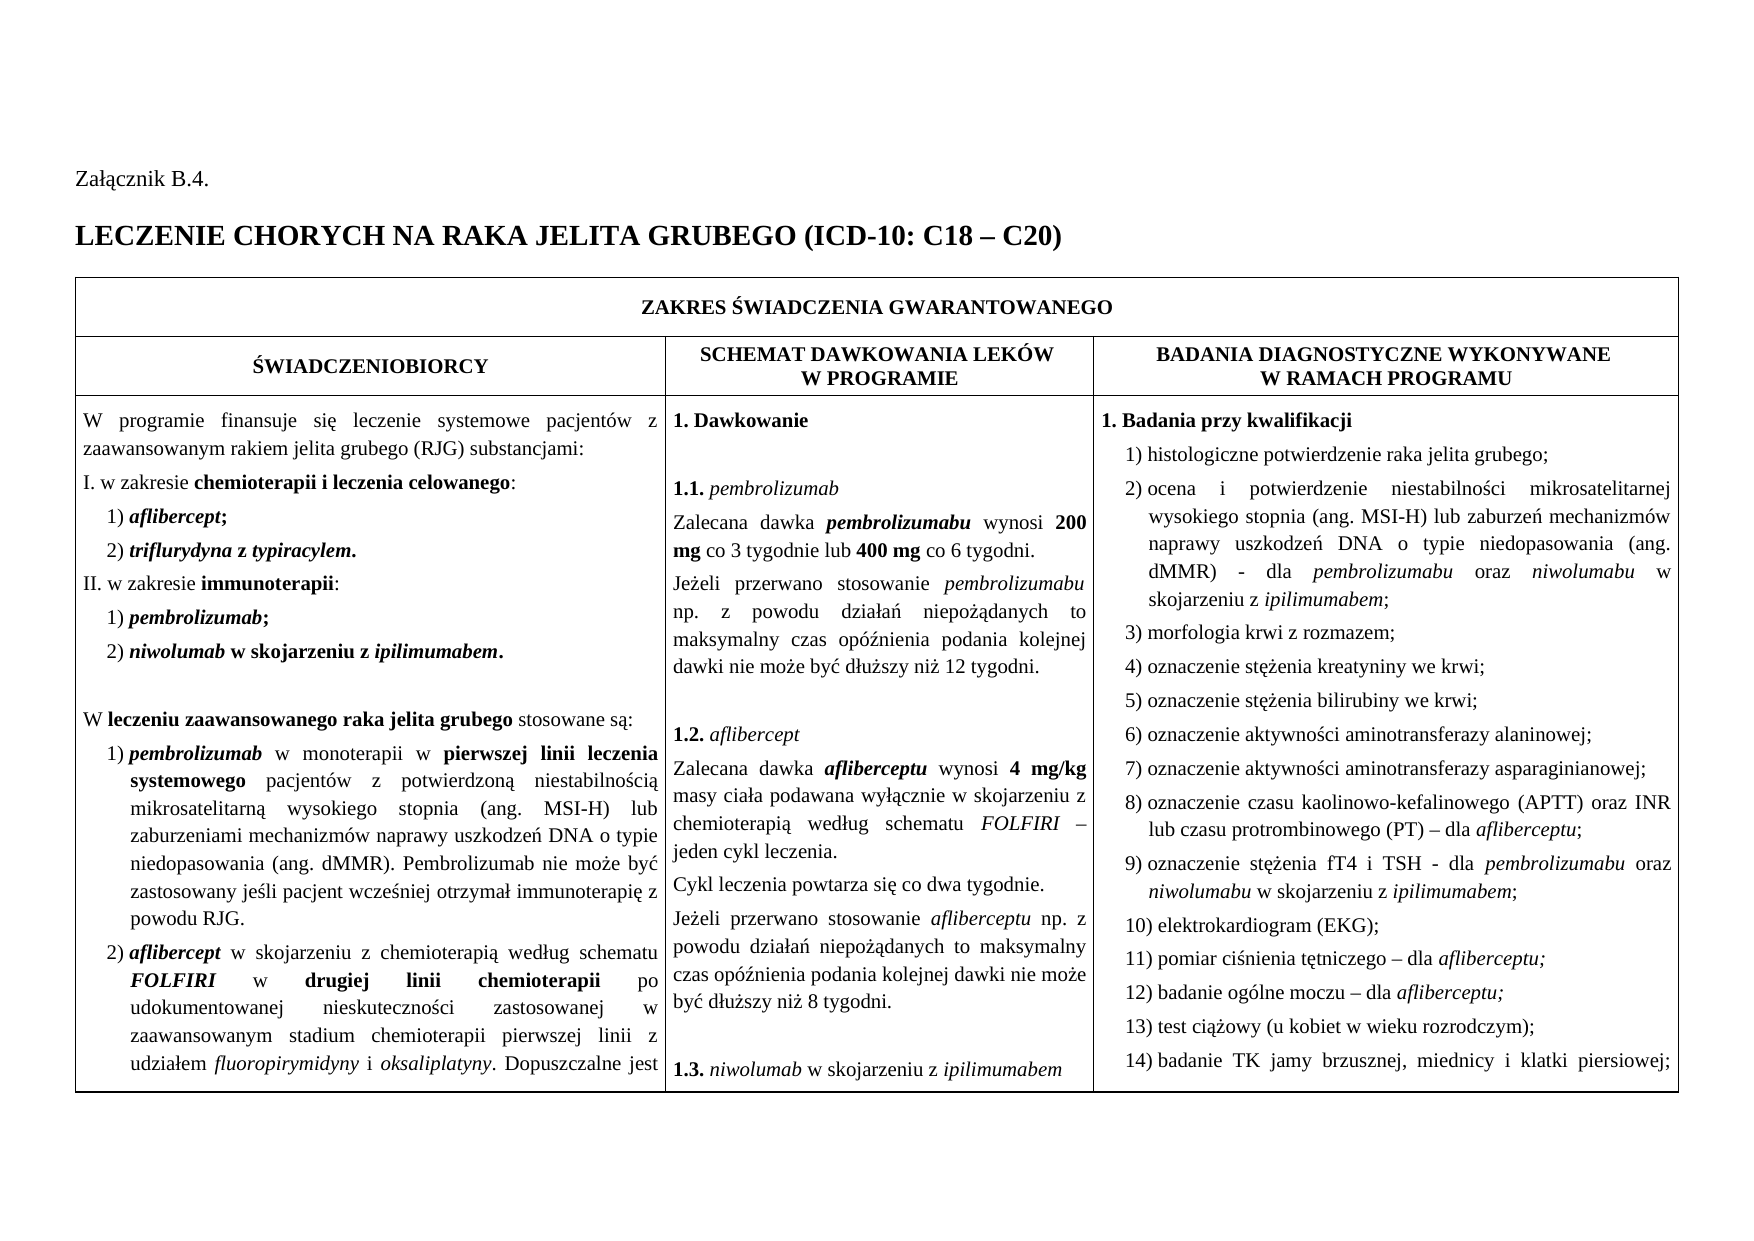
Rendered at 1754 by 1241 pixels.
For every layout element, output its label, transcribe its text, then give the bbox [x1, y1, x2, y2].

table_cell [1094, 396, 1678, 1091]
table_cell BADANIA DIAGNOSTYCZNE WYKONYWANE W RAMACH PROGRAMU [1094, 337, 1678, 395]
table_cell ŚWIADCZENIOBIORCY [76, 337, 665, 395]
text LECZENIE CHORYCH NA RAKA JELITA GRUBEGO (ICD-10: C18 – C20) [75, 218, 1679, 252]
text Załącznik B.4. [75, 165, 1679, 192]
table_cell SCHEMAT DAWKOWANIA LEKÓW W PROGRAMIE [666, 337, 1093, 395]
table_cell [666, 396, 1093, 1091]
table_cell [76, 396, 665, 1091]
table_header ZAKRES ŚWIADCZENIA GWARANTOWANEGO [76, 278, 1678, 336]
